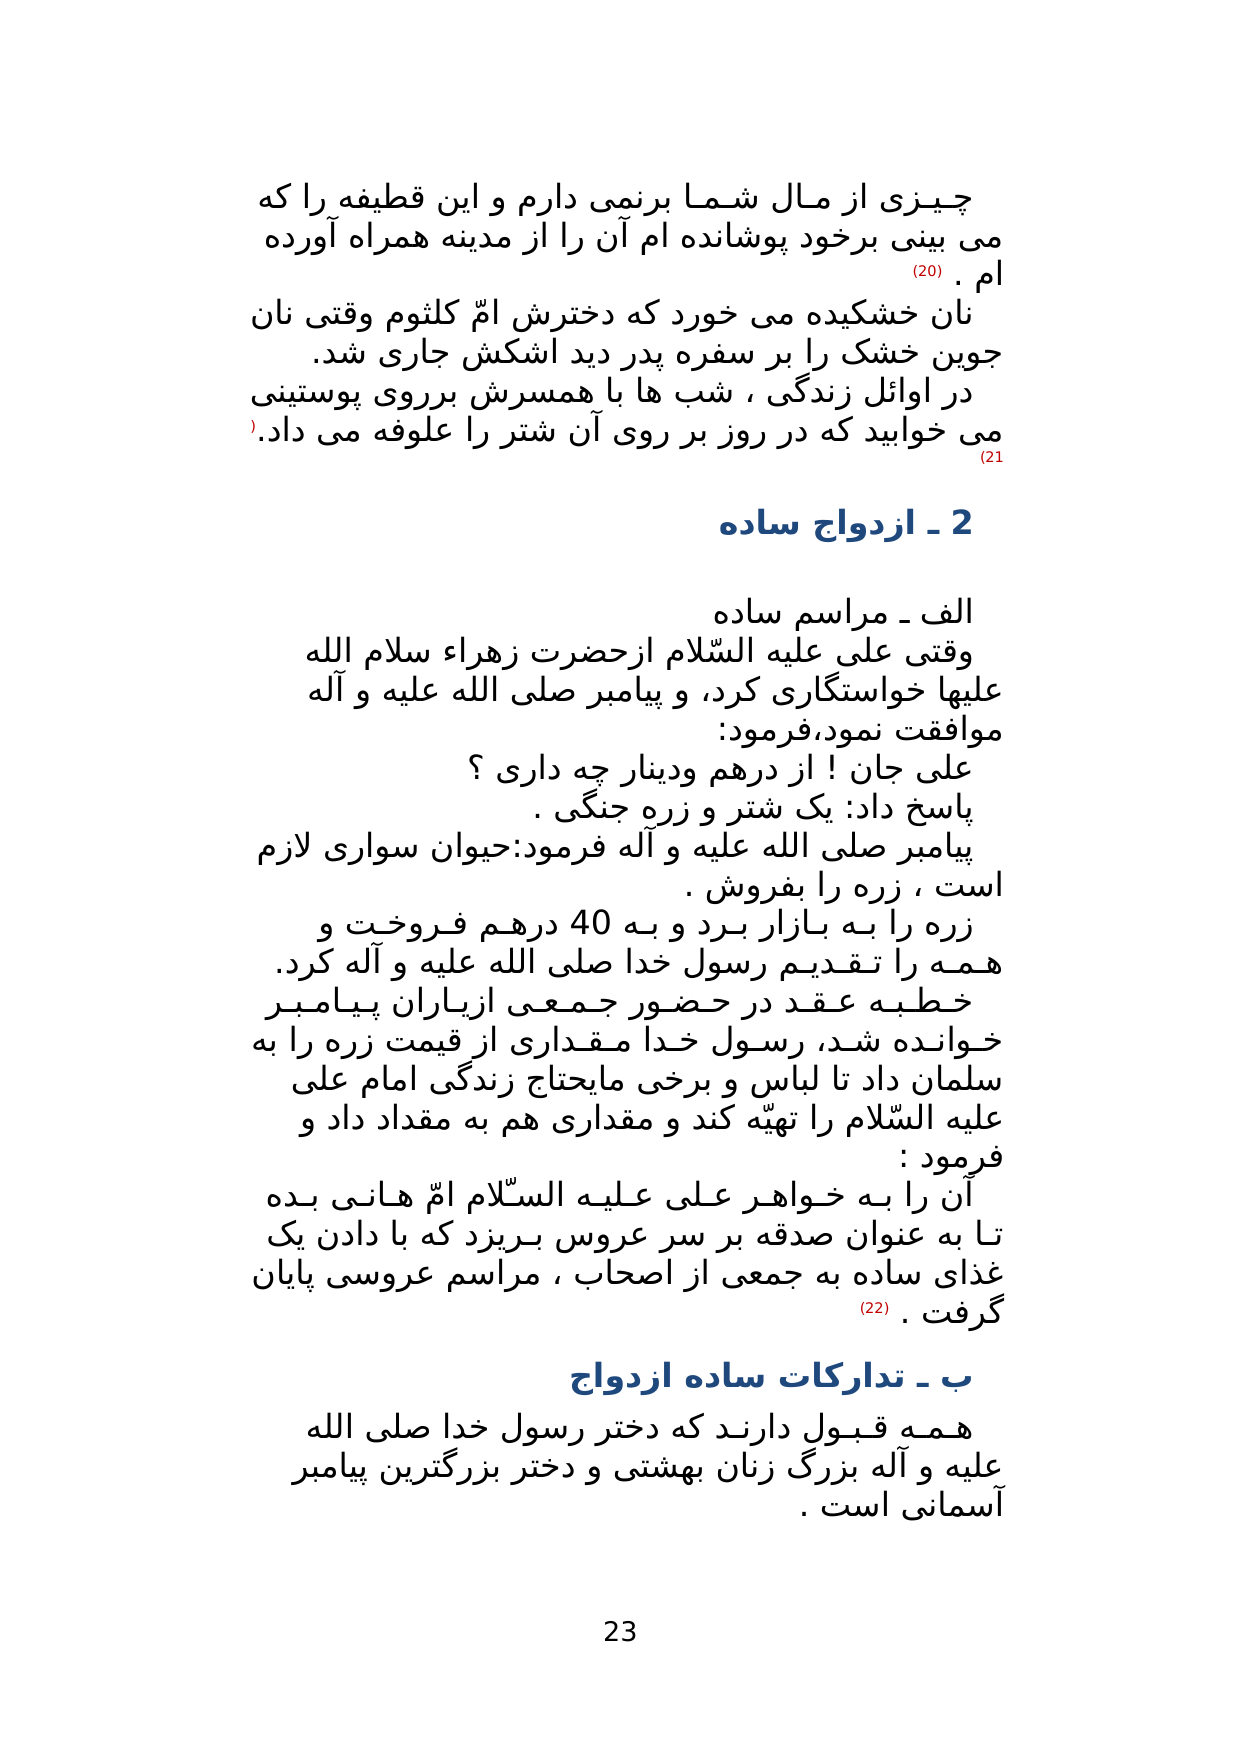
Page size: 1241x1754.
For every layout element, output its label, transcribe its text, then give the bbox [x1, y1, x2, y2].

text زره را بـه بـازار بـرد و بـه 40 درهـم فـروخـت و هـمـه را تـقـدیـم رسول خدا صلی الله علیه و آله کرد. [236, 904, 1004, 982]
text در اوائل زندگی ، شب ها با همسرش برروی پوستینی می خوابید که در روز بر روی آن شتر را علوفه می داد.(21) [236, 371, 1004, 478]
text چـیـزی از مـال شـمـا برنمی دارم و این قطیفه را که می بینی برخود پوشانده ام آن را از مدینه همراه آورده ام . (20) [236, 177, 1004, 294]
text نان خشکیده می خورد که دخترش امّ کلثوم وقتی نان جوین خشک را بر سفره پدر دید اشکش جاری شد. [236, 294, 1004, 371]
text خـطـبـه عـقـد در حـضـور جـمـعـی ازیـاران پـیـامـبـر خـوانـده شـد، رسـول خـدا مـقـداری از قیمت زره را به سلمان داد تا لباس و برخی مایحتاج زندگی امام علی علیه السّلام را تهیّه کند و مقداری هم به مقداد داد و فرمود : [236, 982, 1004, 1176]
text پیامبر صلی الله علیه و آله فرمود:حیوان سواری لازم است ، زره را بفروش . [236, 826, 1004, 904]
subtitle 2 ـ ازدواج ساده [236, 503, 1004, 542]
text وقتی علی علیه السّلام ازحضرت زهراء سلام الله علیها خواستگاری کرد، و پیامبر صلی الله علیه و آله موافقت نمود،فرمود: [236, 632, 1004, 748]
text الف ـ مراسم ساده [236, 593, 1004, 632]
text آن را بـه خـواهـر عـلی عـلیـه السـّلام امّ هـانـی بـده تـا به عنوان صدقه بر سر عروس بـریزد که با دادن یک غذای ساده به جمعی از اصحاب ، مراسم عروسی پایان گرفت . (22) [236, 1176, 1004, 1331]
subtitle ب ـ تدارکات ساده ازدواج [236, 1356, 1004, 1395]
text پاسخ داد: یک شتر و زره جنگی . [236, 787, 1004, 826]
text هـمـه قـبـول دارنـد که دختر رسول خدا صلی الله علیه و آله بزرگ زنان بهشتی و دختر بزرگترین پیامبر آسمانی است . [236, 1408, 1004, 1524]
text علی جان ! از درهم ودینار چه داری ؟ [236, 748, 1004, 787]
